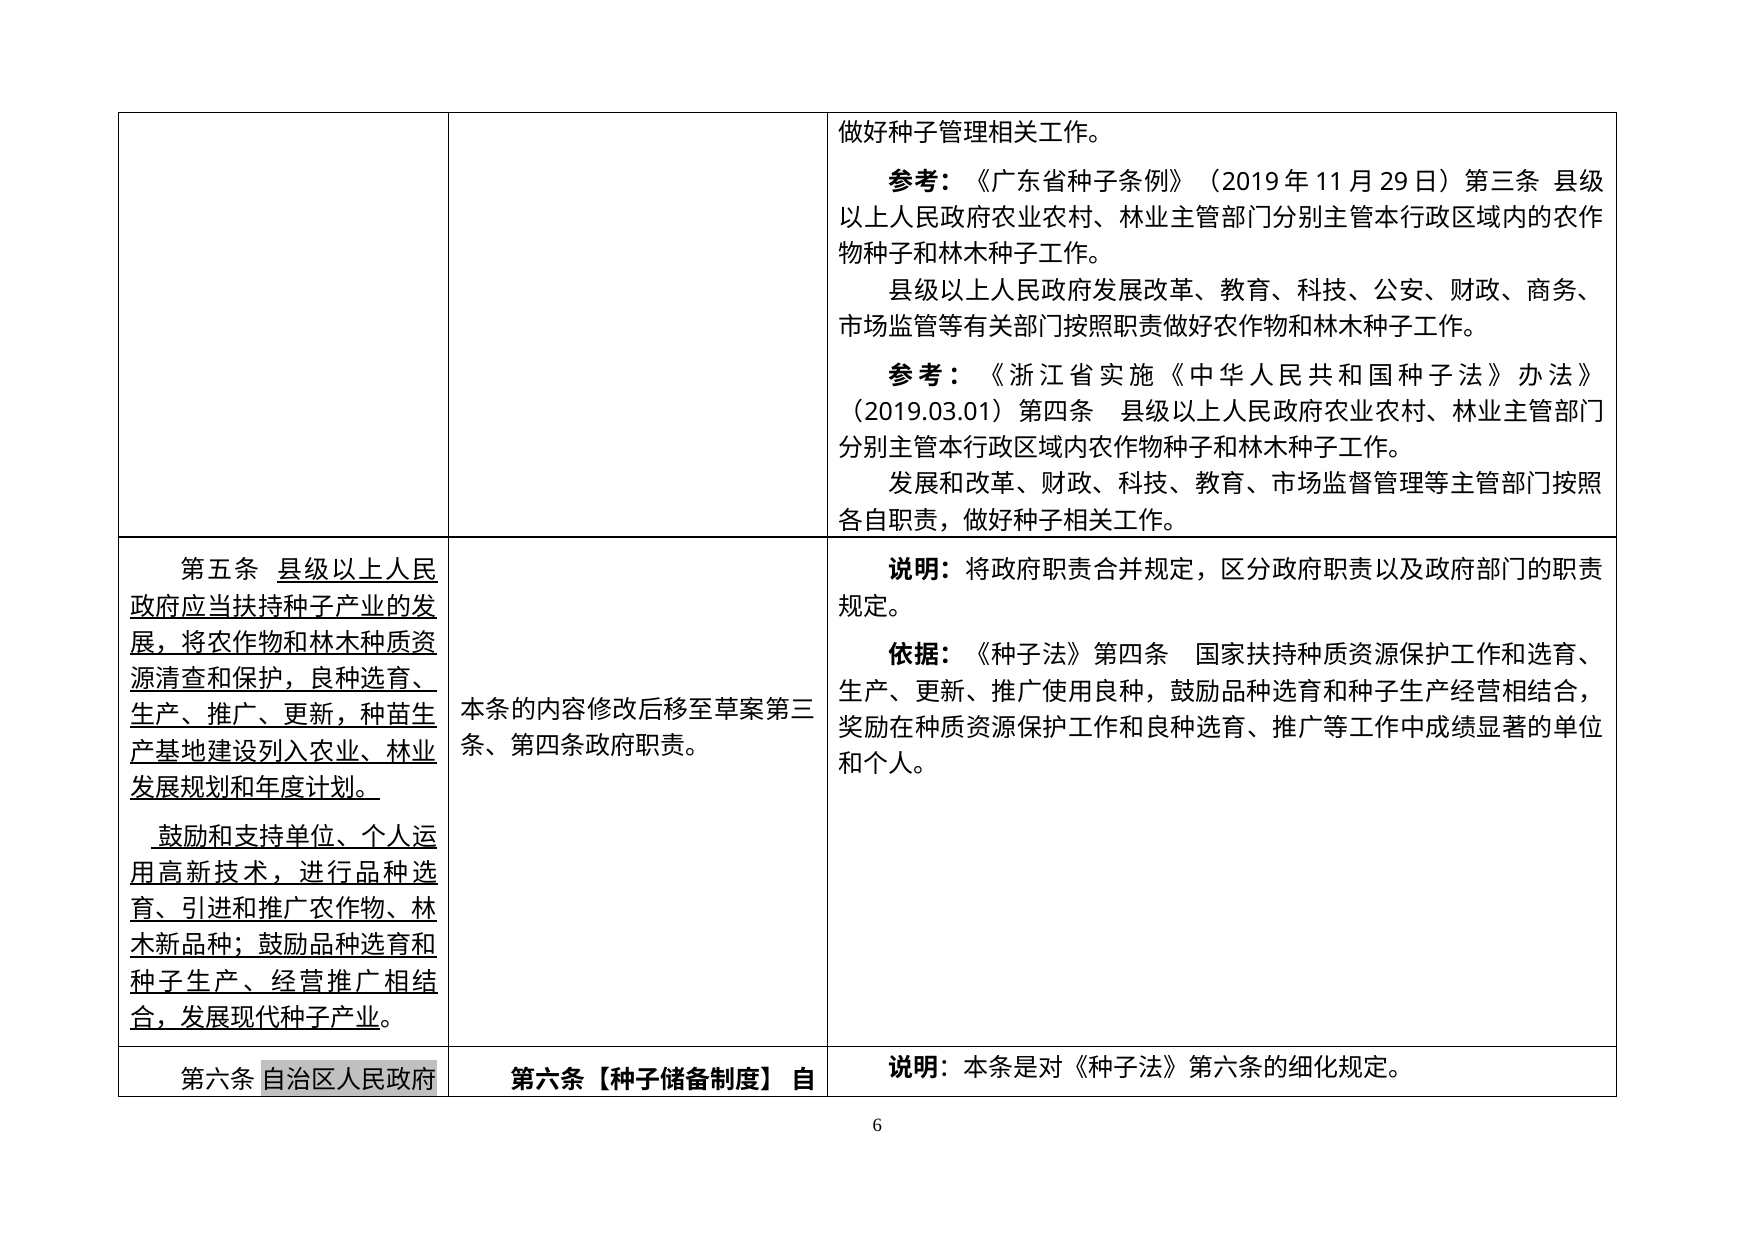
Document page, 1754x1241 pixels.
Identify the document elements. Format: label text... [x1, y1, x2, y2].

table_cell [119, 113, 448, 536]
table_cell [828, 113, 1616, 536]
table_cell 说明：将政府职责合并规定，区分政府职责以及政府部门的职责规定。 依据：《种子法》第四条 国家扶持种质资源保护工作和选育、生产、更新、推广使用良种，鼓励品种选育和种子生产经营相结合，奖励在种质资源保护工作和良种选育、推广等工作中成绩显著的单位和个人。 [828, 538, 1616, 1046]
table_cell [828, 1047, 1616, 1096]
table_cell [119, 1047, 448, 1096]
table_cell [449, 1047, 827, 1096]
table_cell 第五条 县级以上人民政府应当扶持种子产业的发展，将农作物和林木种质资源清查和保护，良种选育、生产、推广、更新，种苗生产基地建设列入农业、林业发展规划和年度计划。 鼓励和支持单位、个人运用高新技术，进行品种选育、引进和推广农作物、林木新品种；鼓励品种选育和种子生产、经营推广相结合，发展现代种子产业。 [119, 538, 448, 1046]
table_cell 本条的内容修改后移至草案第三条、第四条政府职责。 [449, 538, 827, 1046]
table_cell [449, 113, 827, 536]
